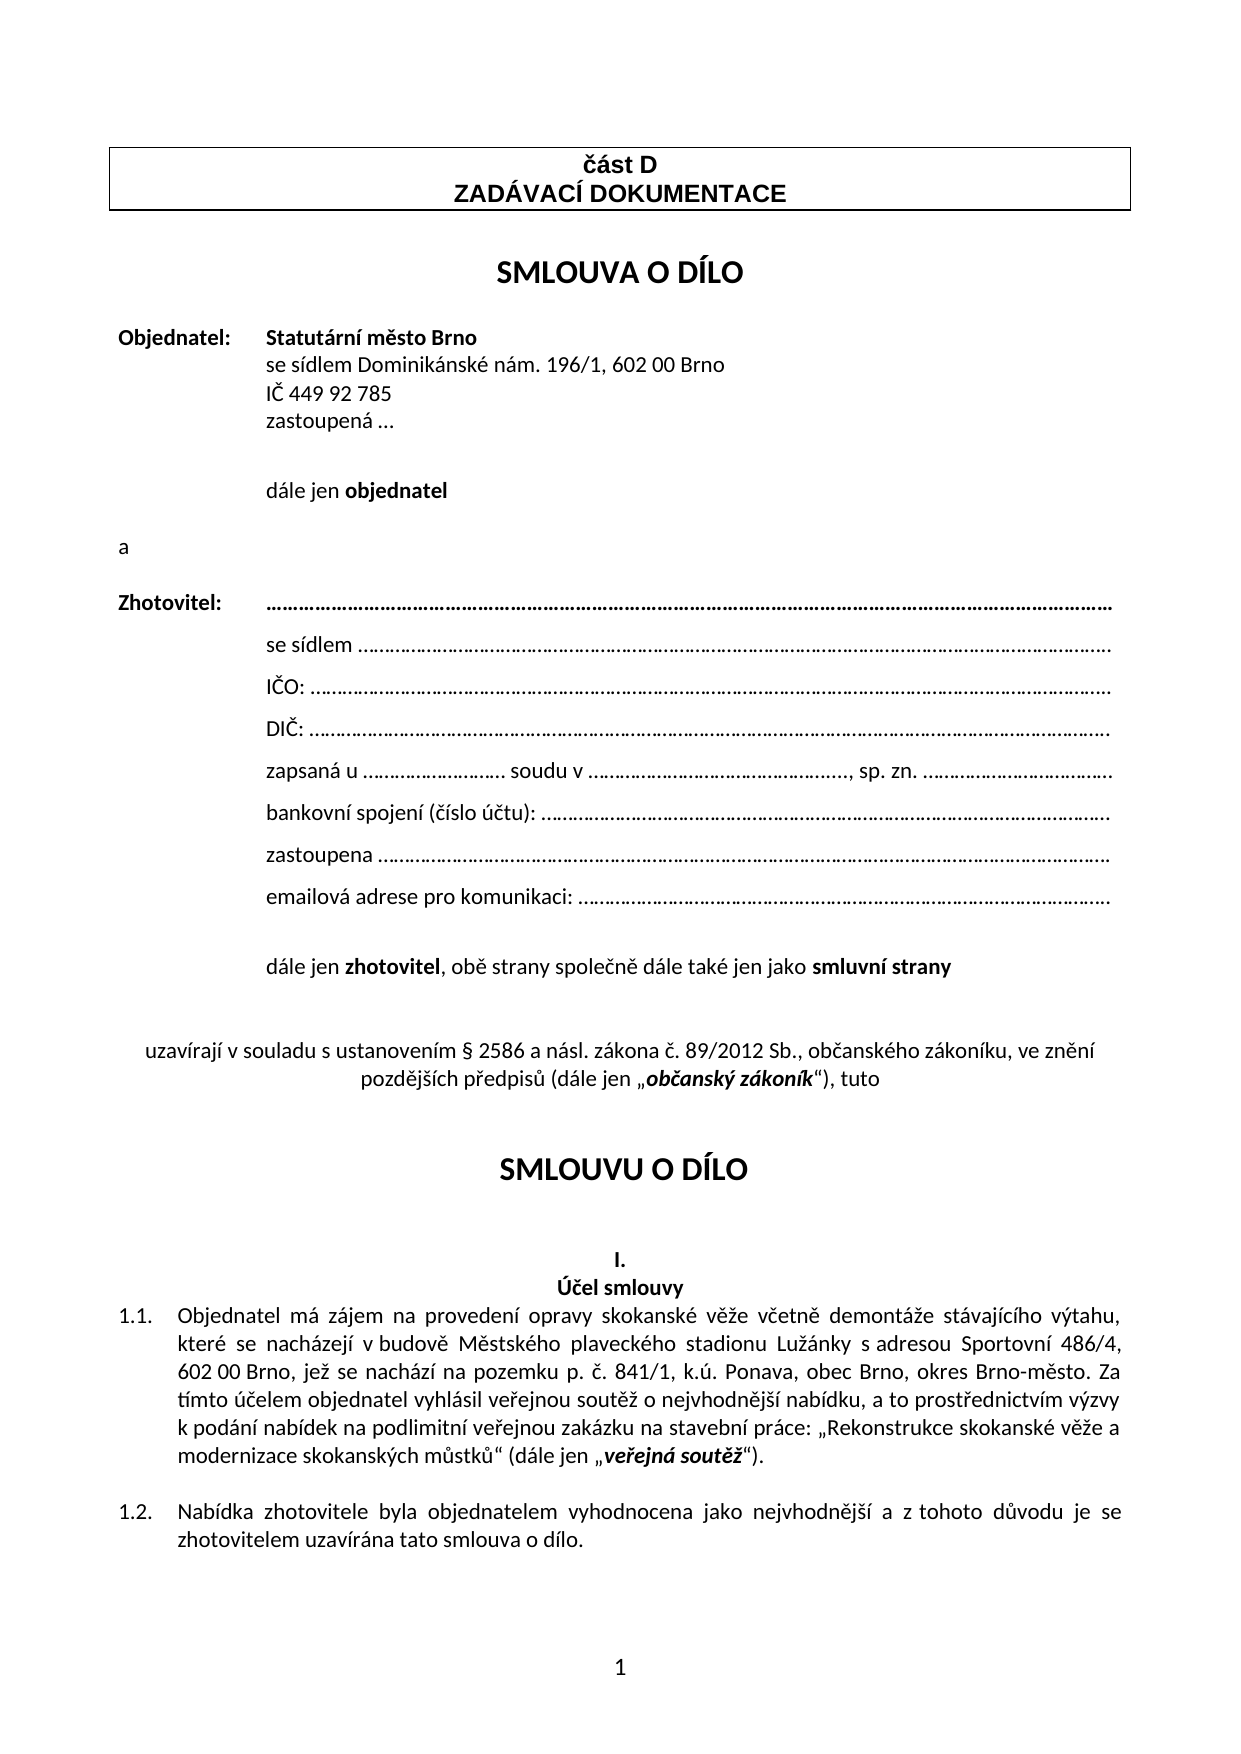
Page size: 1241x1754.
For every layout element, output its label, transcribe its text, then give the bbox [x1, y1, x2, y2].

text zastoupena …………………………………………………………………………………………………………………………. [192, 840, 1122, 868]
text uzavírají v souladu s ustanovením § 2586 a násl. zákona č. 89/2012 Sb., občanského zákoníku, ve znění pozdějších předpisů (dále jen „občanský zákoník“), tuto [118, 1036, 1122, 1092]
text zapsaná u ……………………… soudu v ………………………………………...., sp. zn. ……………………………… [266, 756, 1122, 784]
text I. [118, 1245, 1122, 1273]
text zastoupená … [118, 407, 1122, 435]
text bankovní spojení (číslo účtu): ……………………………………………………………………………………………… [266, 798, 1122, 826]
text Zhotovitel: ………………………………………………………………………………………………………………………………………… [118, 588, 1122, 616]
text dále jen objednatel [118, 476, 1122, 504]
text SMLOUVU O DÍLO [118, 1148, 1122, 1189]
list Objednatel má zájem na provedení opravy skokanské věže včetně demontáže stávajícího výtahu, které se nacházejí v budově Městského plaveckého stadionu Lužánky s adresou Sportovní 486/4, 602 00 Brno, jež se nachází na pozemku p. č. 841/1, k.ú. Ponava, obec Brno, okres Brno-město. Za tímto účelem objednatel vyhlásil veřejnou soutěž o nejvhodnější nabídku, a to prostřednictvím výzvy k podání nabídek na podlimitní veřejnou zakázku na stavební práce: „Rekonstrukce skokanské věže a modernizace skokanských můstků“ (dále jen „veřejná soutěž“). [118, 1301, 1122, 1469]
text část D [110, 148, 1130, 176]
text emailová adrese pro komunikaci: ……………………………………………………………………………………….. [192, 882, 1122, 910]
text IČO: …………………………………………………………………………………………………………………………………….. [192, 672, 1122, 700]
text ZADÁVACÍ DOKUMENTACE [110, 176, 1130, 209]
list Nabídka zhotovitele byla objednatelem vyhodnocena jako nejvhodnější a z tohoto důvodu je se zhotovitelem uzavírána tato smlouva o dílo. [118, 1497, 1122, 1553]
text se sídlem …………………………………………………………………………………………………………………………….. [192, 630, 1122, 658]
text Účel smlouvy [118, 1273, 1122, 1301]
text Objednatel: Statutární město Brno [118, 323, 1122, 351]
text IČ 449 92 785 [192, 379, 1122, 407]
text a [118, 532, 1122, 560]
text se sídlem Dominikánské nám. 196/1, 602 00 Brno [192, 351, 1122, 379]
text DIČ: …………………………………………………………………………………………………………………………………….. [192, 714, 1122, 742]
text smlouva o dílo [118, 251, 1122, 292]
text dále jen zhotovitel, obě strany společně dále také jen jako smluvní strany [118, 952, 1122, 980]
